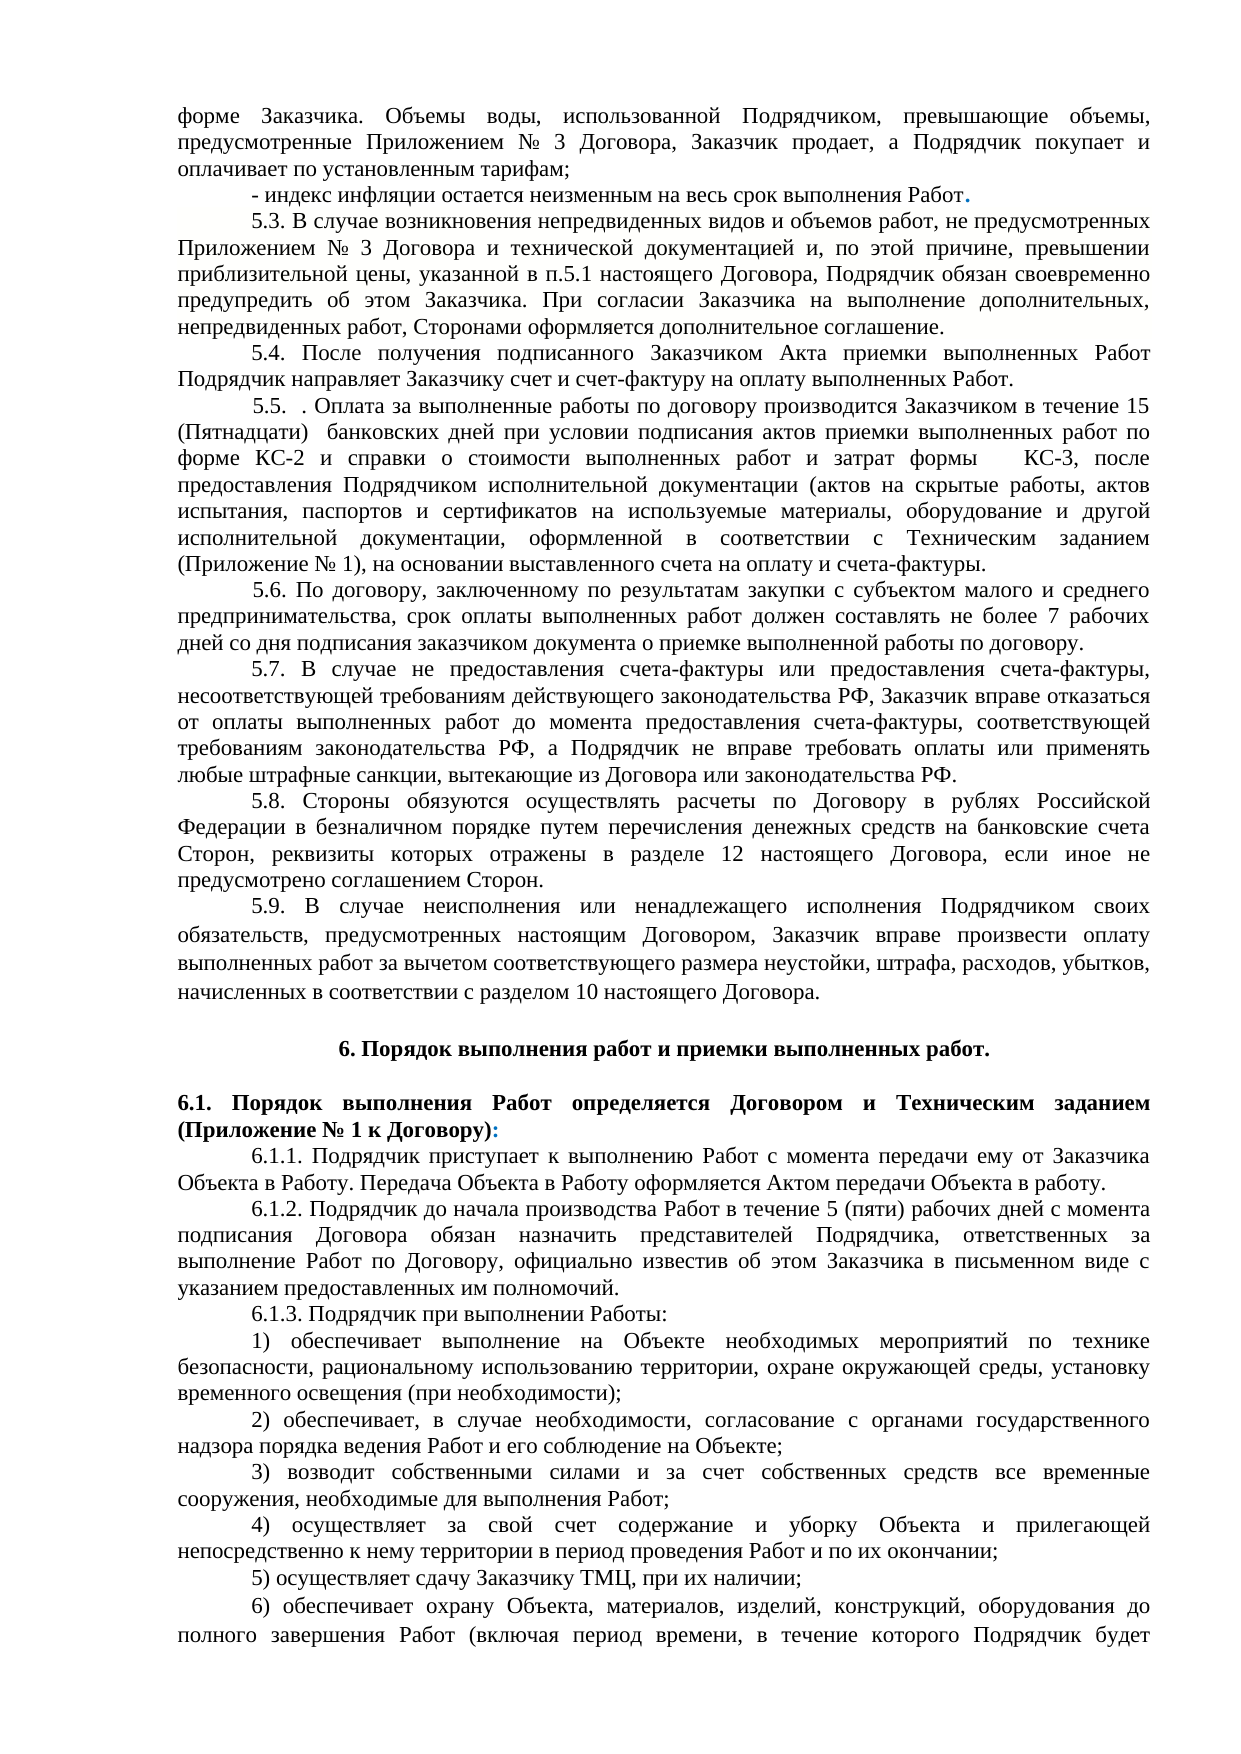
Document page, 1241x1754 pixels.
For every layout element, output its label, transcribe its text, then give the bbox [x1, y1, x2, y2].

text 4) осуществляет за свой счет содержание и уборку Объекта и прилегающей непосредственно к нему территории в период проведения Работ и по их окончании; [177, 1511, 1152, 1564]
text 5.9. В случае неисполнения или ненадлежащего исполнения Подрядчиком своих обязательств, предусмотренных настоящим Договором, Заказчик вправе произвести оплату выполненных работ за вычетом соответствующего размера неустойки, штрафа, расходов, убытков, начисленных в соответствии с разделом 10 настоящего Договора. [177, 892, 1152, 1004]
text 5.7. В случае не предоставления счета-фактуры или предоставления счета-фактуры, несоответствующей требованиям действующего законодательства РФ, Заказчик вправе отказаться от оплаты выполненных работ до момента предоставления счета-фактуры, соответствующей требованиям законодательства РФ, а Подрядчик не вправе требовать оплаты или применять любые штрафные санкции, вытекающие из Договора или законодательства РФ. [177, 655, 1152, 787]
text 6.1.3. Подрядчик при выполнении Работы: [177, 1300, 1152, 1327]
text 6.1.2. Подрядчик до начала производства Работ в течение 5 (пяти) рабочих дней с момента подписания Договора обязан назначить представителей Подрядчика, ответственных за выполнение Работ по Договору, официально известив об этом Заказчика в письменном виде с указанием предоставленных им полномочий. [177, 1195, 1152, 1300]
text 1) обеспечивает выполнение на Объекте необходимых мероприятий по технике безопасности, рациональному использованию территории, охране окружающей среды, установку временного освещения (при необходимости); [177, 1327, 1152, 1406]
text 3) возводит собственными силами и за счет собственных средств все временные сооружения, необходимые для выполнения Работ; [177, 1458, 1152, 1511]
text 5.4. После получения подписанного Заказчиком Акта приемки выполненных Работ Подрядчик направляет Заказчику счет и счет-фактуру на оплату выполненных Работ. [177, 339, 1152, 392]
text 6. Порядок выполнения работ и приемки выполненных работ. [177, 1035, 1152, 1061]
list 5.3. В случае возникновения непредвиденных видов и объемов работ, не предусмотренных Приложением № 3 Договора и технической документацией и, по этой причине, превышении приблизительной цены, указанной в п.5.1 настоящего Договора, Подрядчик обязан своевременно предупредить об этом Заказчика. При согласии Заказчика на выполнение дополнительных, непредвиденных работ, Сторонами оформляется дополнительное соглашение. [177, 207, 1152, 339]
text 6.1. Порядок выполнения Работ определяется Договором и Техническим заданием (Приложение № 1 к Договору): [177, 1089, 1152, 1142]
text 5.6. По договору, заключенному по результатам закупки с субъектом малого и среднего предпринимательства, срок оплаты выполненных работ должен составлять не более 7 рабочих дней со дня подписания заказчиком документа о приемке выполненной работы по договору. [177, 576, 1152, 655]
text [177, 1592, 1152, 1647]
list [177, 102, 1152, 181]
text - индекс инфляции остается неизменным на весь срок выполнения Работ. [177, 181, 1152, 207]
text 5) осуществляет сдачу Заказчику ТМЦ, при их наличии; [177, 1564, 1152, 1590]
text 6.1.1. Подрядчик приступает к выполнению Работ с момента передачи ему от Заказчика Объекта в Работу. Передача Объекта в Работу оформляется Актом передачи Объекта в работу. [177, 1142, 1152, 1195]
text 5.8. Стороны обязуются осуществлять расчеты по Договору в рублях Российской Федерации в безналичном порядке путем перечисления денежных средств на банковские счета Сторон, реквизиты которых отражены в разделе 12 настоящего Договора, если иное не предусмотрено соглашением Сторон. [177, 787, 1152, 892]
text 2) обеспечивает, в случае необходимости, согласование с органами государственного надзора порядка ведения Работ и его соблюдение на Объекте; [177, 1406, 1152, 1458]
text 5.5. . Оплата за выполненные работы по договору производится Заказчиком в течение 15 (Пятнадцати) банковских дней при условии подписания актов приемки выполненных работ по форме КС-2 и справки о стоимости выполненных работ и затрат формы КС-3, после предоставления Подрядчиком исполнительной документации (актов на скрытые работы, актов испытания, паспортов и сертификатов на используемые материалы, оборудование и другой исполнительной документации, оформленной в соответствии с Техническим заданием (Приложение № 1), на основании выставленного счета на оплату и счета-фактуры. [177, 392, 1152, 576]
